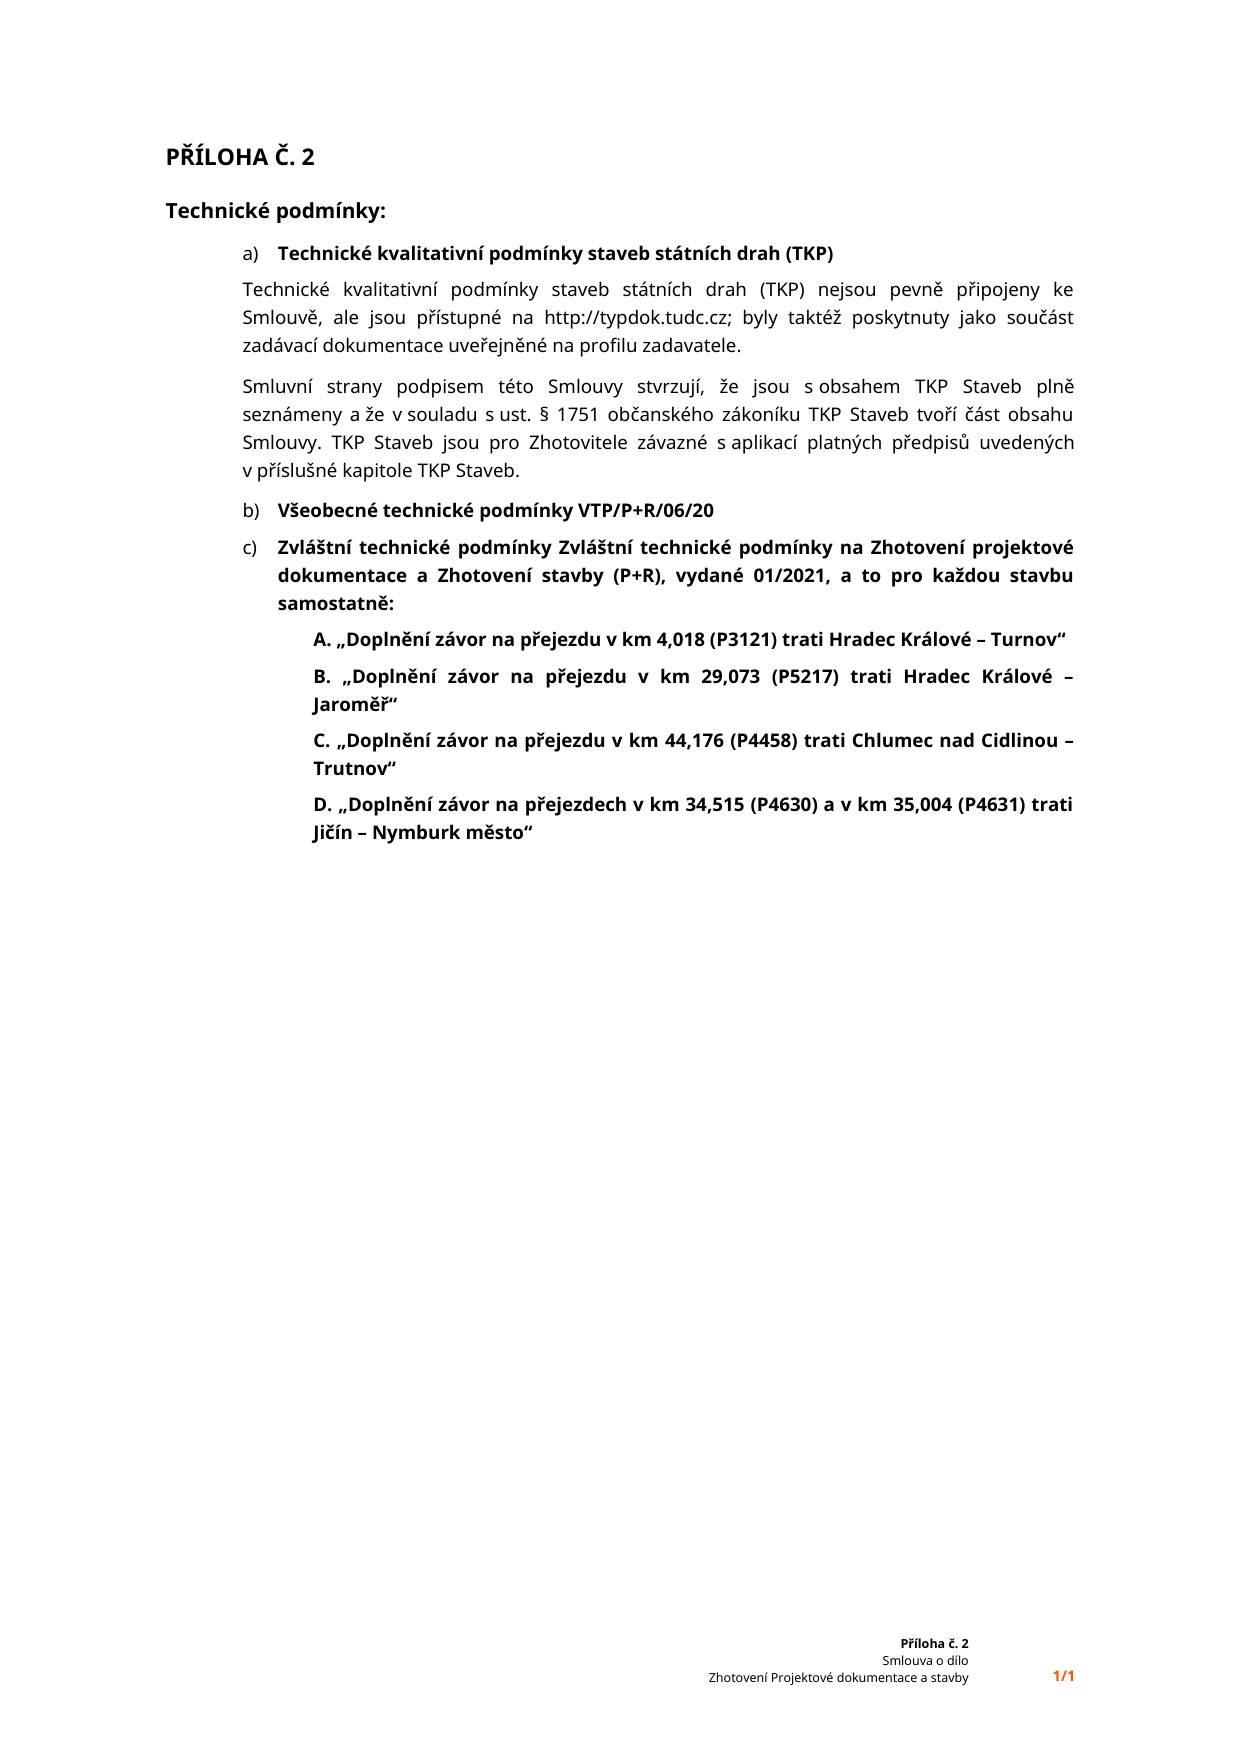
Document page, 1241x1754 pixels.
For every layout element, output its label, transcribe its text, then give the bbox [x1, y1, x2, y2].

text Technické podmínky: [165, 197, 1075, 225]
list Technické kvalitativní podmínky staveb státních drah (TKP) [242, 240, 1075, 266]
text Smluvní strany podpisem této Smlouvy stvrzují, že jsou s obsahem TKP Staveb plně seznámeny a že v souladu s ust. § 1751 občanského zákoníku TKP Staveb tvoří část obsahu Smlouvy. TKP Staveb jsou pro Zhotovitele závazné s aplikací platných předpisů uvedených v příslušné kapitole TKP Staveb. [242, 373, 1075, 483]
list B. „Doplnění závor na přejezdu v km 29,073 (P5217) trati Hradec Králové – Jaroměř“ [313, 663, 1075, 716]
list A. „Doplnění závor na přejezdu v km 4,018 (P3121) trati Hradec Králové – Turnov“ [313, 627, 1075, 652]
text Příloha č. 2 [165, 141, 1075, 173]
text Zvláštní technické podmínky Zvláštní technické podmínky na Zhotovení projektové dokumentace a Zhotovení stavby (P+R), vydané 01/2021, a to pro každou stavbu samostatně: [242, 534, 1075, 616]
list D. „Doplnění závor na přejezdech v km 34,515 (P4630) a v km 35,004 (P4631) trati Jičín – Nymburk město“ [313, 792, 1075, 845]
text Technické kvalitativní podmínky staveb státních drah (TKP) nejsou pevně připojeny ke Smlouvě, ale jsou přístupné na http://typdok.tudc.cz; byly taktéž poskytnuty jako součást zadávací dokumentace uveřejněné na profilu zadavatele. [242, 277, 1075, 358]
text Všeobecné technické podmínky VTP/P+R/06/20 [242, 498, 1075, 523]
list C. „Doplnění závor na přejezdu v km 44,176 (P4458) trati Chlumec nad Cidlinou – Trutnov“ [313, 727, 1075, 781]
